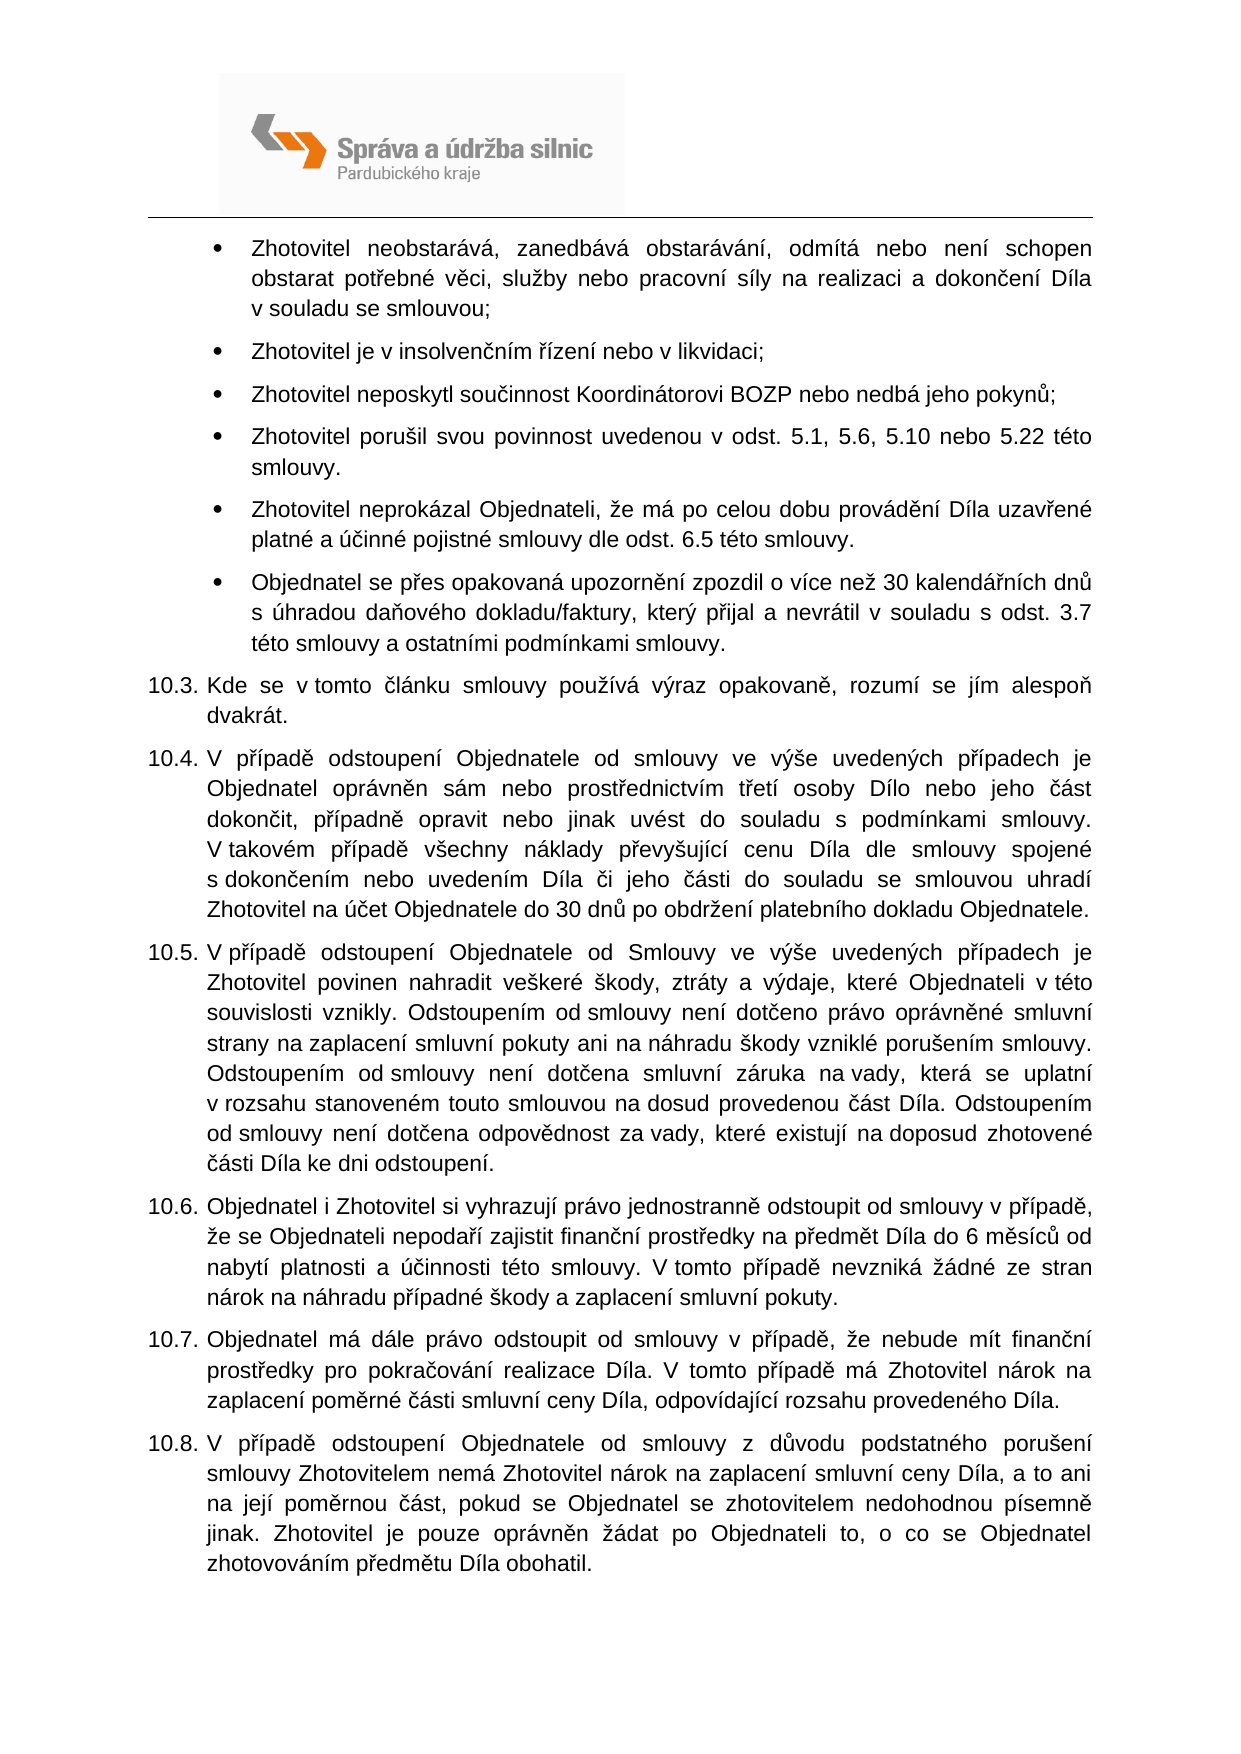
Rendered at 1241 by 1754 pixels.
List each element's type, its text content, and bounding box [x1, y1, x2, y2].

list Zhotovitel porušil svou povinnost uvedenou v odst. 5.1, 5.6, 5.10 nebo 5.22 této smlouvy. [213, 423, 1093, 480]
list Zhotovitel je v insolvenčním řízení nebo v likvidaci; [213, 338, 1093, 364]
list Objednatel má dále právo odstoupit od smlouvy v případě, že nebude mít finanční prostředky pro pokračování realizace Díla. V tomto případě má Zhotovitel nárok na zaplacení poměrné části smluvní ceny Díla, odpovídající rozsahu provedeného Díla. [148, 1326, 1093, 1413]
list Objednatel se přes opakovaná upozornění zpozdil o více než 30 kalendářních dnů s úhradou daňového dokladu/faktury, který přijal a nevrátil v souladu s odst. 3.7 této smlouvy a ostatními podmínkami smlouvy. [213, 569, 1093, 656]
list Objednatel i Zhotovitel si vyhrazují právo jednostranně odstoupit od smlouvy v případě, že se Objednateli nepodaří zajistit finanční prostředky na předmět Díla do 6 měsíců od nabytí platnosti a účinnosti této smlouvy. V tomto případě nevzniká žádné ze stran nárok na náhradu případné škody a zaplacení smluvní pokuty. [148, 1193, 1093, 1310]
list V případě odstoupení Objednatele od smlouvy z důvodu podstatného porušení smlouvy Zhotovitelem nemá Zhotovitel nárok na zaplacení smluvní ceny Díla, a to ani na její poměrnou část, pokud se Objednatel se zhotovitelem nedohodnou písemně jinak. Zhotovitel je pouze oprávněn žádat po Objednateli to, o co se Objednatel zhotovováním předmětu Díla obohatil. [148, 1429, 1093, 1577]
picture [218, 73, 625, 215]
list Kde se v tomto článku smlouvy používá výraz opakovaně, rozumí se jím alespoň dvakrát. [148, 672, 1093, 729]
list Zhotovitel neprokázal Objednateli, že má po celou dobu provádění Díla uzavřené platné a účinné pojistné smlouvy dle odst. 6.5 této smlouvy. [213, 496, 1093, 553]
list Zhotovitel neobstarává, zanedbává obstarávání, odmítá nebo není schopen obstarat potřebné věci, služby nebo pracovní síly na realizaci a dokončení Díla v souladu se smlouvou; [213, 235, 1093, 322]
list Zhotovitel neposkytl součinnost Koordinátorovi BOZP nebo nedbá jeho pokynů; [213, 381, 1093, 407]
list V případě odstoupení Objednatele od smlouvy ve výše uvedených případech je Objednatel oprávněn sám nebo prostřednictvím třetí osoby Dílo nebo jeho část dokončit, případně opravit nebo jinak uvést do souladu s podmínkami smlouvy. V takovém případě všechny náklady převyšující cenu Díla dle smlouvy spojené s dokončením nebo uvedením Díla či jeho části do souladu se smlouvou uhradí Zhotovitel na účet Objednatele do 30 dnů po obdržení platebního dokladu Objednatele. [148, 745, 1093, 923]
list V případě odstoupení Objednatele od Smlouvy ve výše uvedených případech je Zhotovitel povinen nahradit veškeré škody, ztráty a výdaje, které Objednateli v této souvislosti vznikly. Odstoupením od smlouvy není dotčeno právo oprávněné smluvní strany na zaplacení smluvní pokuty ani na náhradu škody vzniklé porušením smlouvy. Odstoupením od smlouvy není dotčena smluvní záruka na vady, která se uplatní v rozsahu stanoveném touto smlouvou na dosud provedenou část Díla. Odstoupením od smlouvy není dotčena odpovědnost za vady, které existují na doposud zhotovené části Díla ke dni odstoupení. [148, 939, 1093, 1177]
